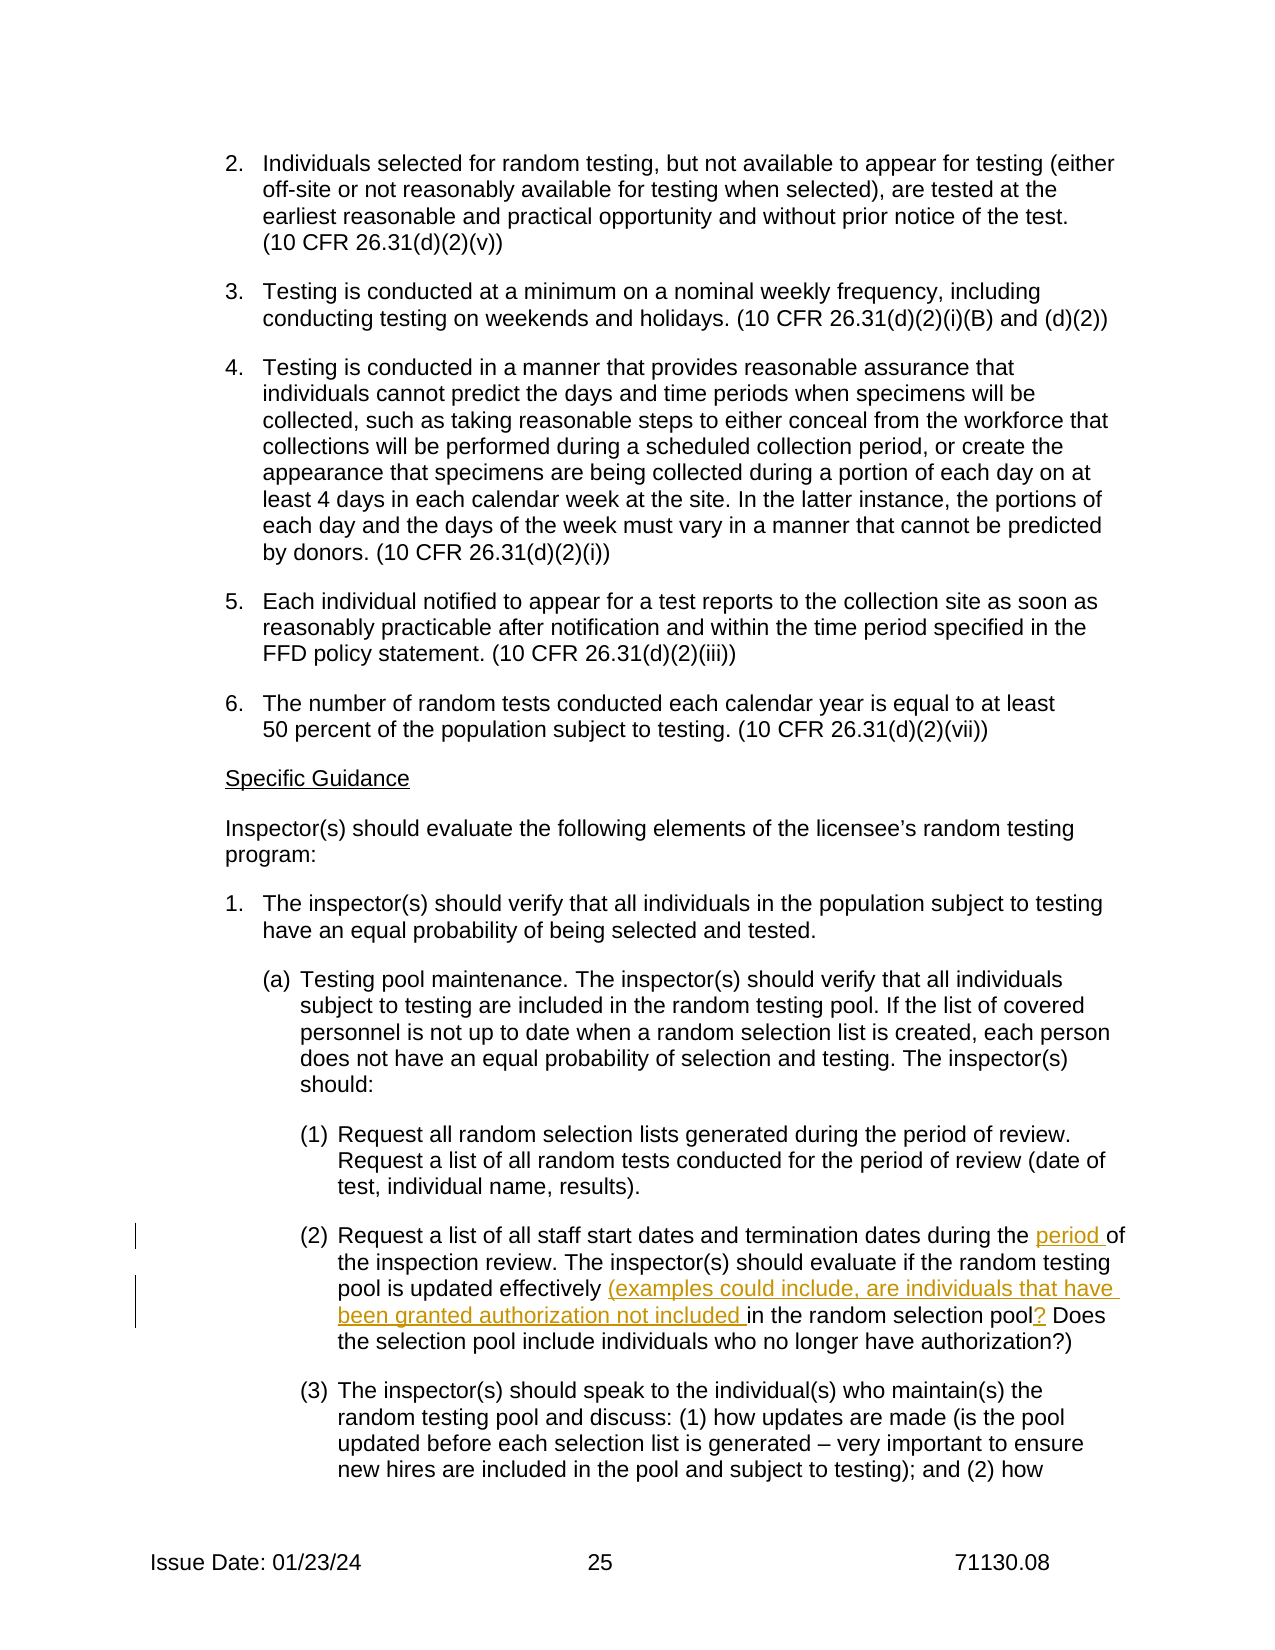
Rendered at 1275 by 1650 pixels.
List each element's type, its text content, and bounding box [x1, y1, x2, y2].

list Request all random selection lists generated during the period of review. Request a list of all random tests conducted for the period of review (date of test, individual name, results). [300, 1121, 1125, 1199]
text Inspector(s) should evaluate the following elements of the licensee’s random testing program: [225, 814, 1125, 867]
list The inspector(s) should verify that all individuals in the population subject to testing have an equal probability of being selected and tested. [225, 890, 1125, 943]
list The number of random tests conducted each calendar year is equal to at least 50 percent of the population subject to testing. (10 CFR 26.31(d)(2)(vii)) [225, 690, 1125, 742]
list Testing is conducted in a manner that provides reasonable assurance that individuals cannot predict the days and time periods when specimens will be collected, such as taking reasonable steps to either conceal from the workforce that collections will be performed during a scheduled collection period, or create the appearance that specimens are being collected during a portion of each day on at least 4 days in each calendar week at the site. In the latter instance, the portions of each day and the days of the week must vary in a manner that cannot be predicted by donors. (10 CFR 26.31(d)(2)(i)) [225, 354, 1125, 565]
list Individuals selected for random testing, but not available to appear for testing (either off-site or not reasonably available for testing when selected), are tested at the earliest reasonable and practical opportunity and without prior notice of the test. (10 CFR 26.31(d)(2)(v)) [225, 150, 1125, 255]
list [300, 1377, 1125, 1483]
list Request a list of all staff start dates and termination dates during the of the inspection review. The inspector(s) should evaluate if the random testing pool is updated effectively in the random selection pool Does the selection pool include individuals who no longer have authorization?) [300, 1222, 1125, 1354]
list Testing is conducted at a minimum on a nominal weekly frequency, including conducting testing on weekends and holidays. (10 CFR 26.31(d)(2)(i)(B) and (d)(2)) [225, 278, 1125, 331]
list Each individual notified to appear for a test reports to the collection site as soon as reasonably practicable after notification and within the time period specified in the FFD policy statement. (10 CFR 26.31(d)(2)(iii)) [225, 588, 1125, 667]
text Specific Guidance [225, 765, 1125, 792]
list Testing pool maintenance. The inspector(s) should verify that all individuals subject to testing are included in the random testing pool. If the list of covered personnel is not up to date when a random selection list is created, each person does not have an equal probability of selection and testing. The inspector(s) should: [262, 966, 1125, 1098]
